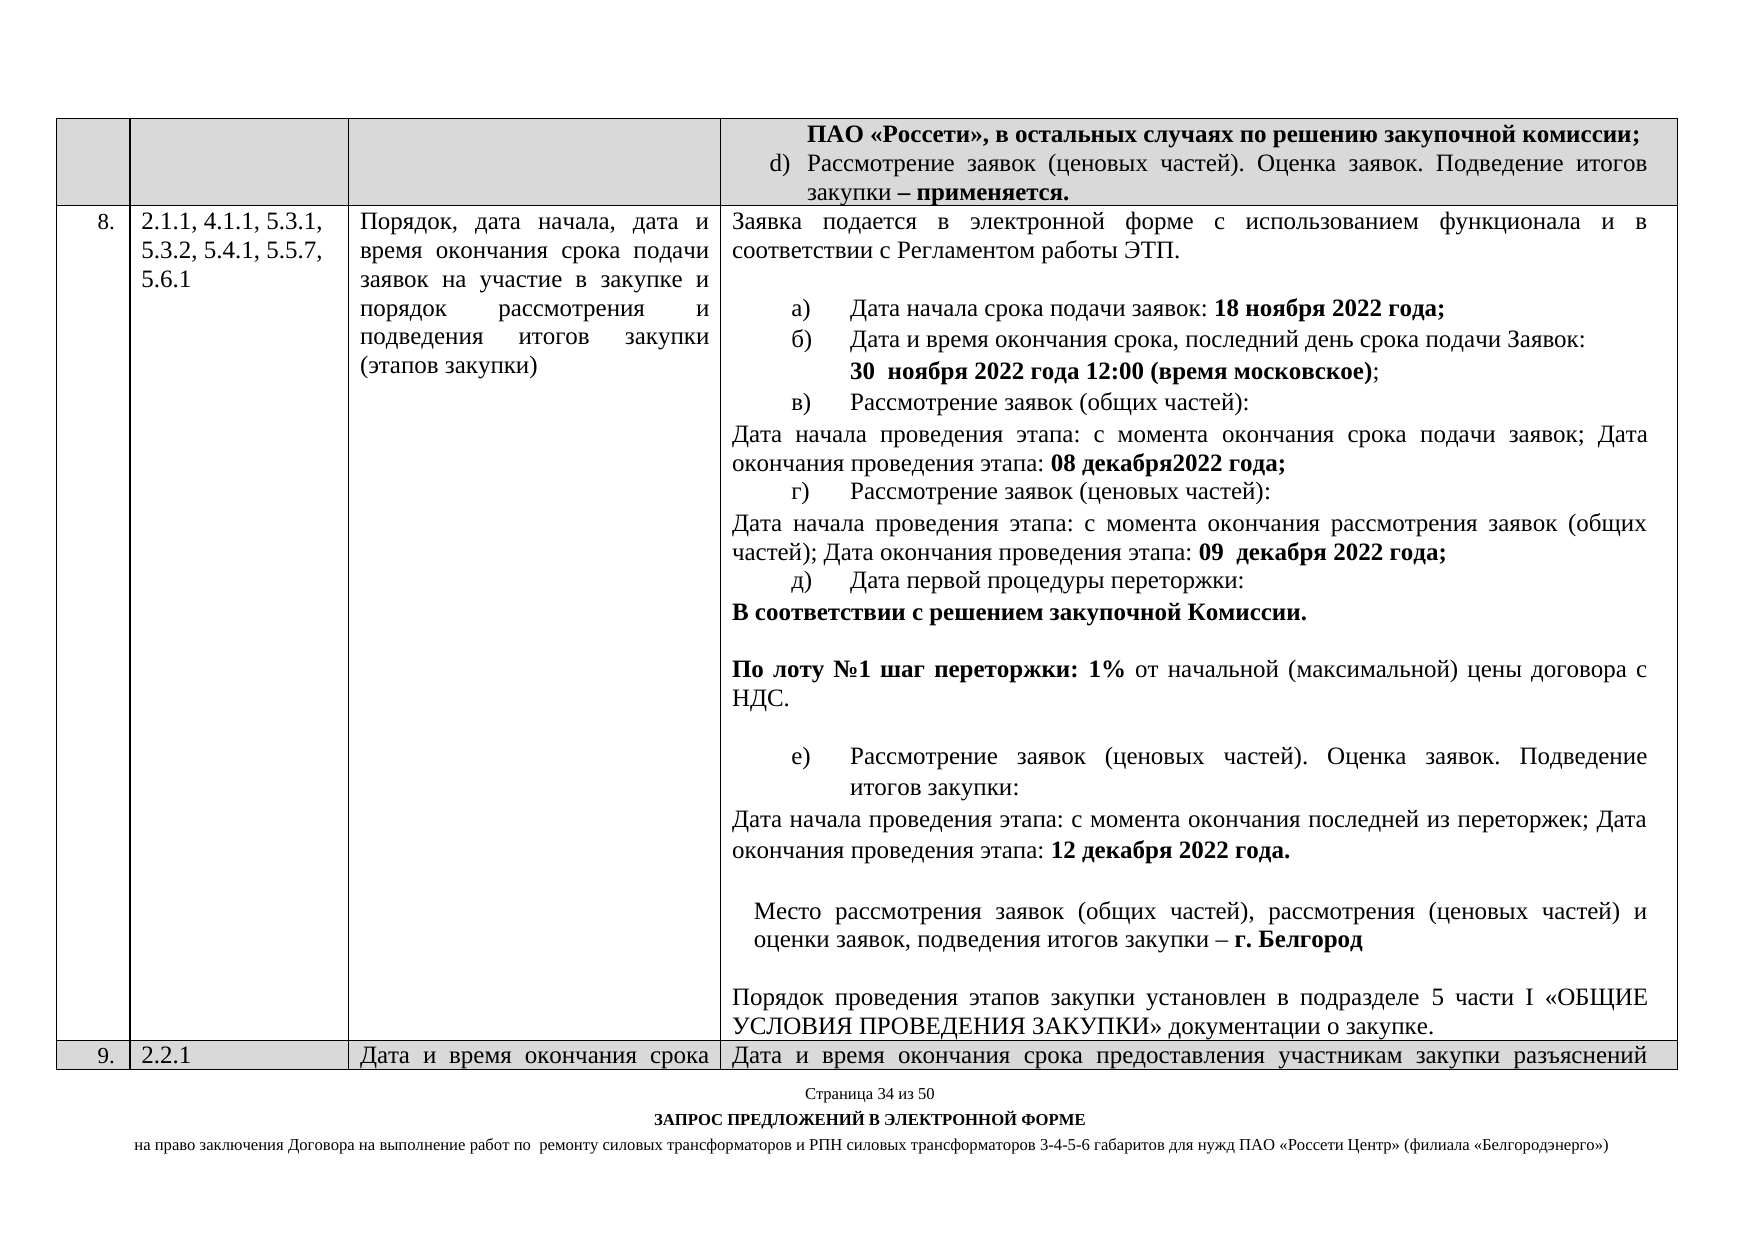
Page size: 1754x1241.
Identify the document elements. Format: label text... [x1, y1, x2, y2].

table_cell Порядок, дата начала, дата и время окончания срока подачи заявок на участие в закупке и порядок рассмотрения и подведения итогов закупки (этапов закупки) [349, 206, 720, 1039]
table_cell [57, 206, 129, 1039]
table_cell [349, 1041, 720, 1069]
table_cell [721, 1041, 1677, 1069]
table_cell 5.2.1 [131, 119, 348, 205]
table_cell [721, 119, 1677, 205]
table_cell [57, 119, 129, 205]
table_cell Заявка подается в электронной форме с использованием функционала и в соответствии с Регламентом работы ЭТП. Дата начала срока подачи заявок: 18 ноября 2022 года; Дата и время окончания срока, последний день срока подачи Заявок: 30 ноября 2022 года 12:00 (время московское); Рассмотрение заявок (общих частей): Дата начала проведения этапа: с момента окончания срока подачи заявок; Дата окончания проведения этапа: 08 декабря2022 года; Рассмотрение заявок (ценовых частей): Дата начала проведения этапа: с момента окончания рассмотрения заявок (общих частей); Дата окончания проведения этапа: 09 декабря 2022 года; Дата первой процедуры переторжки: В соответствии с решением закупочной Комиссии. По лоту №1 шаг переторжки: 1% от начальной (максимальной) цены договора с НДС. Рассмотрение заявок (ценовых частей). Оценка заявок. Подведение итогов закупки: Дата начала проведения этапа: с момента окончания последней из переторжек; Дата окончания проведения этапа: 12 декабря 2022 года. Место рассмотрения заявок (общих частей), рассмотрения (ценовых частей) и оценки заявок, подведения итогов закупки – г. Белгород Порядок проведения этапов закупки установлен в подразделе 5 части I «ОБЩИЕ УСЛОВИЯ ПРОВЕДЕНИЯ ЗАКУПКИ» документации о закупке. [721, 206, 1677, 1039]
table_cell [349, 119, 720, 205]
table_cell 2.2.1 [131, 1041, 348, 1069]
table_cell 2.1.1, 4.1.1, 5.3.1, 5.3.3, 5.4.1, 5.5.7, 5.6.1 [131, 206, 348, 1039]
table_cell [57, 1041, 129, 1069]
